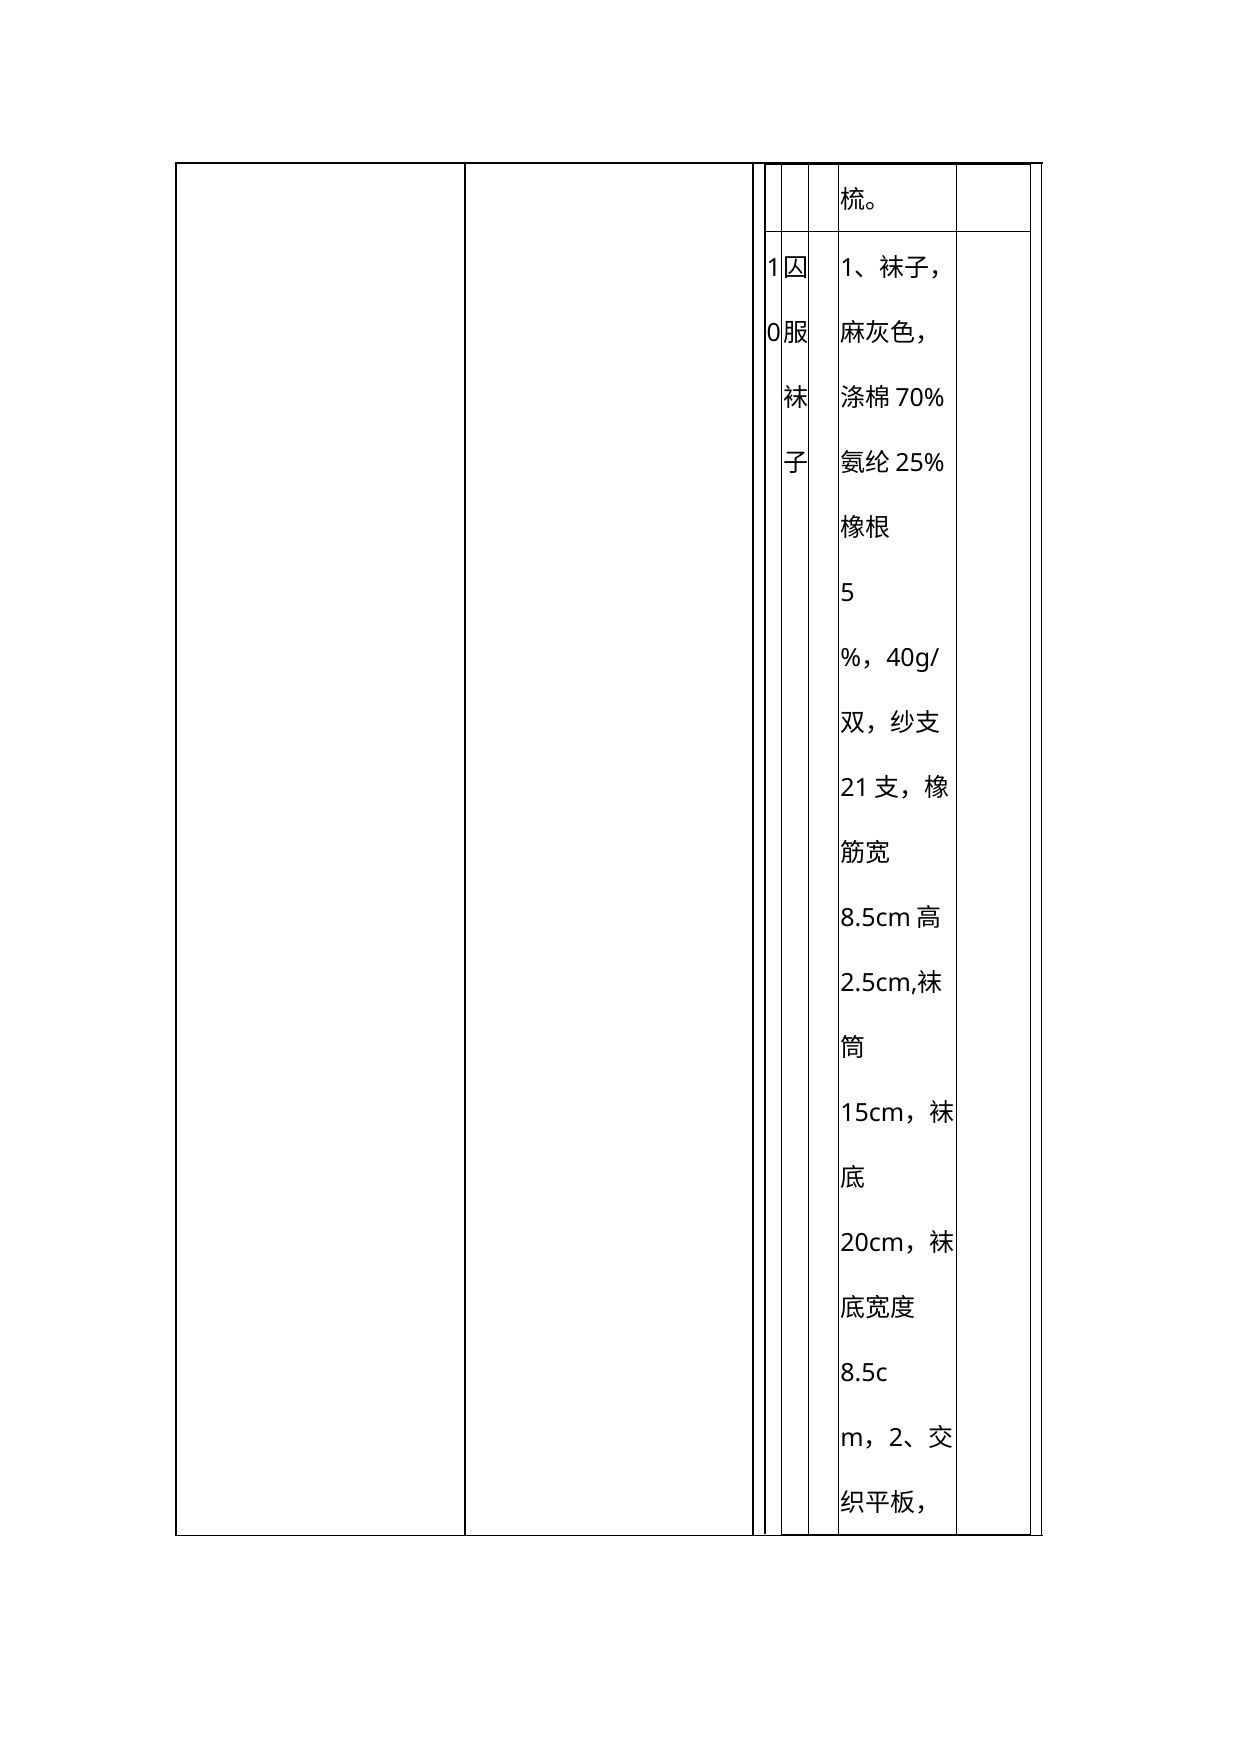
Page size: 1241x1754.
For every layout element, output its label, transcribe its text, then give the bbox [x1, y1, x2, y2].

table_cell [957, 165, 1030, 231]
table_cell [839, 232, 956, 1534]
table_cell [957, 232, 1030, 1534]
table_cell [809, 165, 838, 231]
table_cell 1 [177, 164, 464, 1535]
table_cell [782, 232, 808, 1534]
table_cell [754, 164, 781, 1535]
table_cell [809, 232, 838, 1534]
table_cell [1031, 164, 1041, 1535]
table_cell [782, 165, 808, 231]
table_cell [839, 165, 956, 231]
table_cell [466, 164, 752, 1535]
